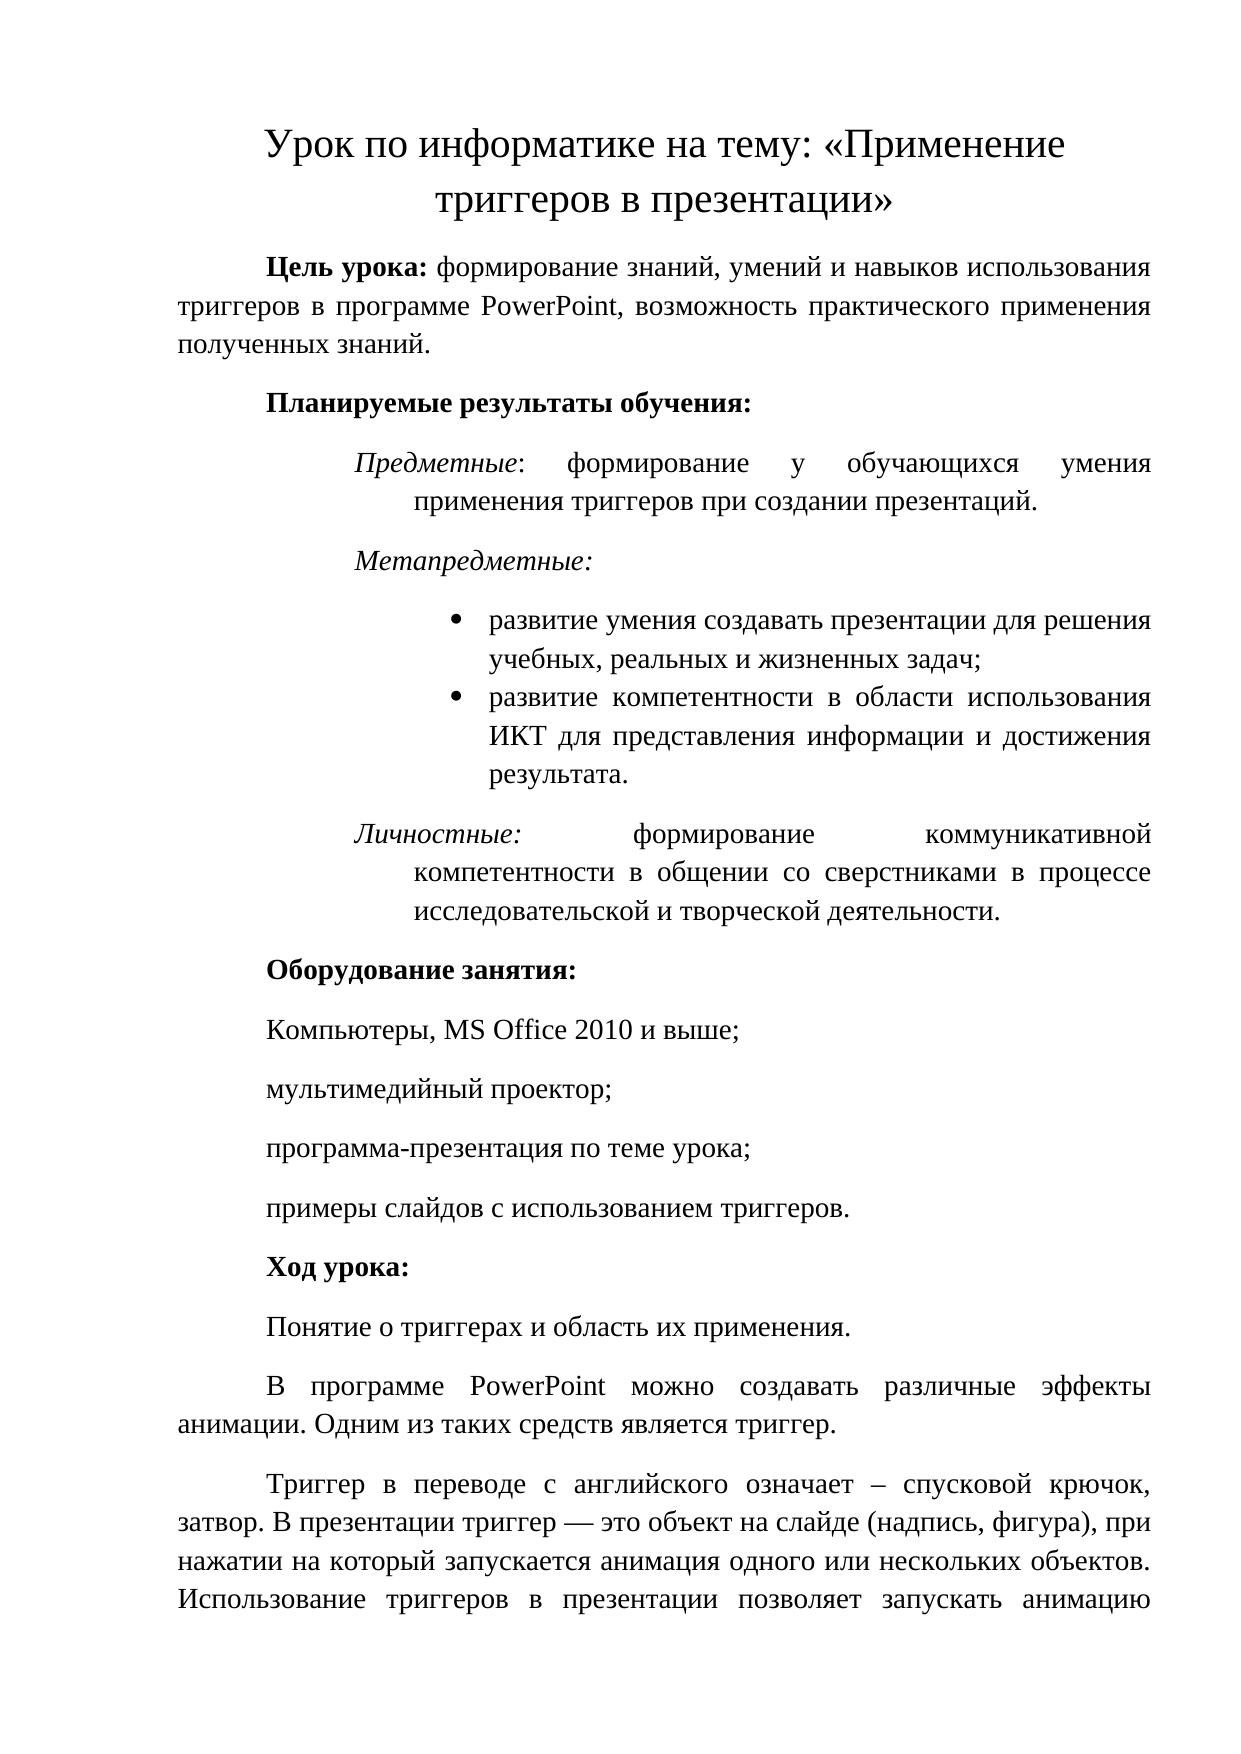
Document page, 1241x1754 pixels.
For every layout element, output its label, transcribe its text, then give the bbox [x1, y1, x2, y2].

text мультимедийный проектор; [177, 1071, 1152, 1105]
text Планируемые результаты обучения: [177, 386, 1152, 419]
text Понятие о триггерах и область их применения. [177, 1309, 1152, 1342]
text Оборудование занятия: [177, 952, 1152, 986]
text Предметные: формирование у обучающихся умения применения триггеров при создании презентаций. [354, 445, 1152, 517]
text Личностные: формирование коммуникативной компетентности в общении со сверстниками в процессе исследовательской и творческой деятельности. [354, 816, 1152, 927]
text Метапредметные: [177, 543, 1152, 576]
text Компьютеры, MS Office 2010 и выше; [177, 1012, 1152, 1045]
list развитие умения создавать презентации для решения учебных, реальных и жизненных задач; [451, 602, 1152, 674]
text примеры слайдов с использованием триггеров. [177, 1190, 1152, 1223]
text Ход урока: [177, 1249, 1152, 1283]
list развитие компетентности в области использования ИКТ для представления информации и достижения результата. [451, 679, 1152, 790]
text Урок по информатике на тему: «Применение триггеров в презентации» [177, 118, 1152, 221]
text программа-презентация по теме урока; [177, 1131, 1152, 1164]
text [177, 1466, 1152, 1615]
text В программе PowerPoint можно создавать различные эффекты анимации. Одним из таких средств является триггер. [177, 1368, 1152, 1440]
text Цель урока: формирование знаний, умений и навыков использования триггеров в программе PowerPoint, возможность практического применения полученных знаний. [177, 249, 1152, 360]
